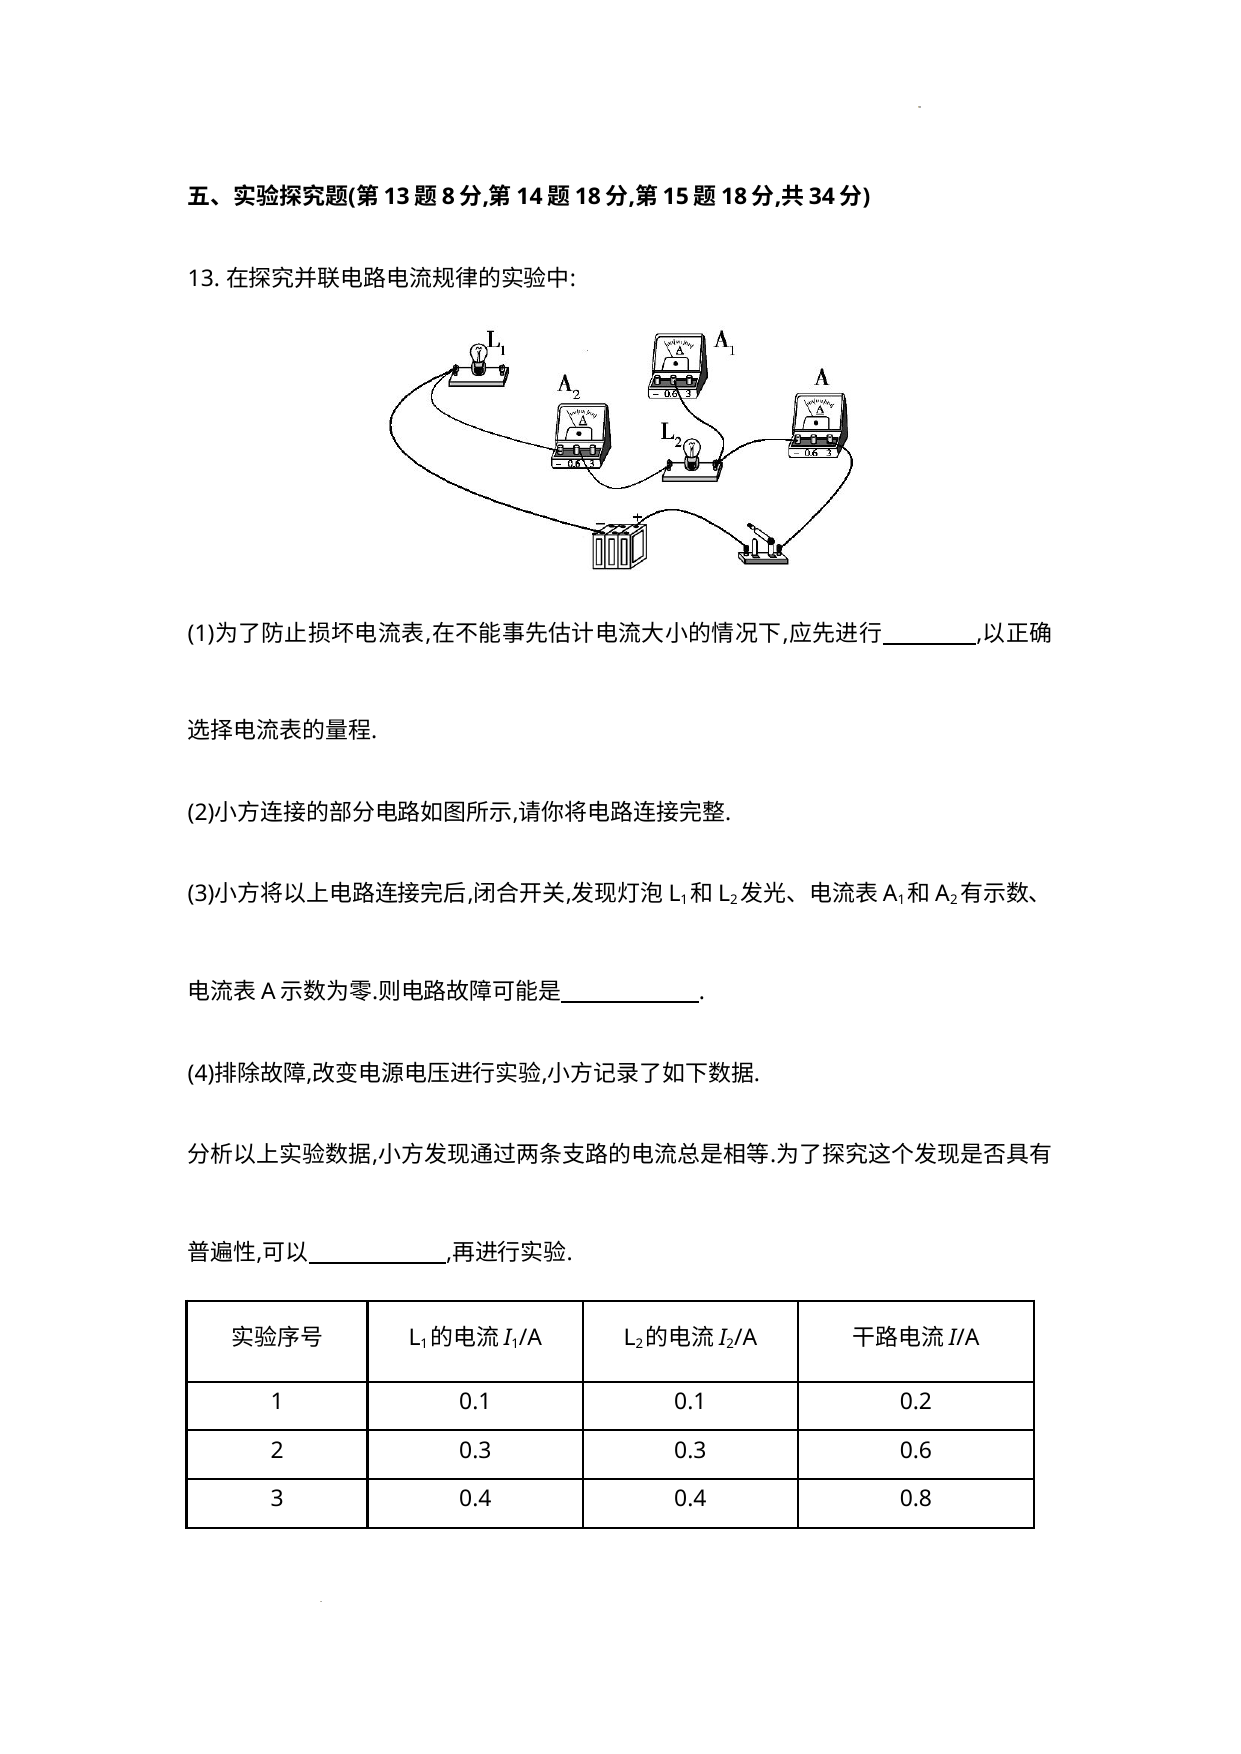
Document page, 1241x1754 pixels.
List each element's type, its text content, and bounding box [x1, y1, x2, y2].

table_cell 0.8 [799, 1480, 1033, 1527]
text (1)为了防止损坏电流表,在不能事先估计电流大小的情况下,应先进行 ,以正确选择电流表的量程. [187, 599, 1053, 761]
text (4)排除故障,改变电源电压进行实验,小方记录了如下数据. [187, 1039, 1053, 1104]
table_header 干路电流I/A [799, 1302, 1033, 1381]
table_cell 0.6 [799, 1431, 1033, 1478]
table_cell 0.4 [584, 1480, 797, 1527]
picture [372, 325, 868, 584]
text (3)小方将以上电路连接完后,闭合开关,发现灯泡L1和L2发光、电流表A1和A2有示数、电流表A示数为零.则电路故障可能是 . [187, 859, 1053, 1022]
text 五、实验探究题(第13题8分,第14题18分,第15题18分,共34分) [187, 162, 1053, 227]
table_header L1的电流I1/A [369, 1302, 582, 1381]
table_header L2的电流I2/A [584, 1302, 797, 1381]
text (2)小方连接的部分电路如图所示,请你将电路连接完整. [187, 778, 1053, 843]
table_cell 0.1 [584, 1383, 797, 1429]
text 13. 在探究并联电路电流规律的实验中: [187, 244, 1053, 309]
text 分析以上实验数据,小方发现通过两条支路的电流总是相等.为了探究这个发现是否具有普遍性,可以 ,再进行实验. [187, 1120, 1053, 1283]
table_cell 0.1 [369, 1383, 582, 1429]
table_cell 0.4 [369, 1480, 582, 1527]
table_cell 0.3 [369, 1431, 582, 1478]
table_cell 3 [188, 1480, 366, 1527]
table_header 实验序号 [188, 1302, 366, 1381]
table_cell 0.3 [584, 1431, 797, 1478]
table_cell 0.2 [799, 1383, 1033, 1429]
table_cell 1 [188, 1383, 366, 1429]
table_cell 2 [188, 1431, 366, 1478]
